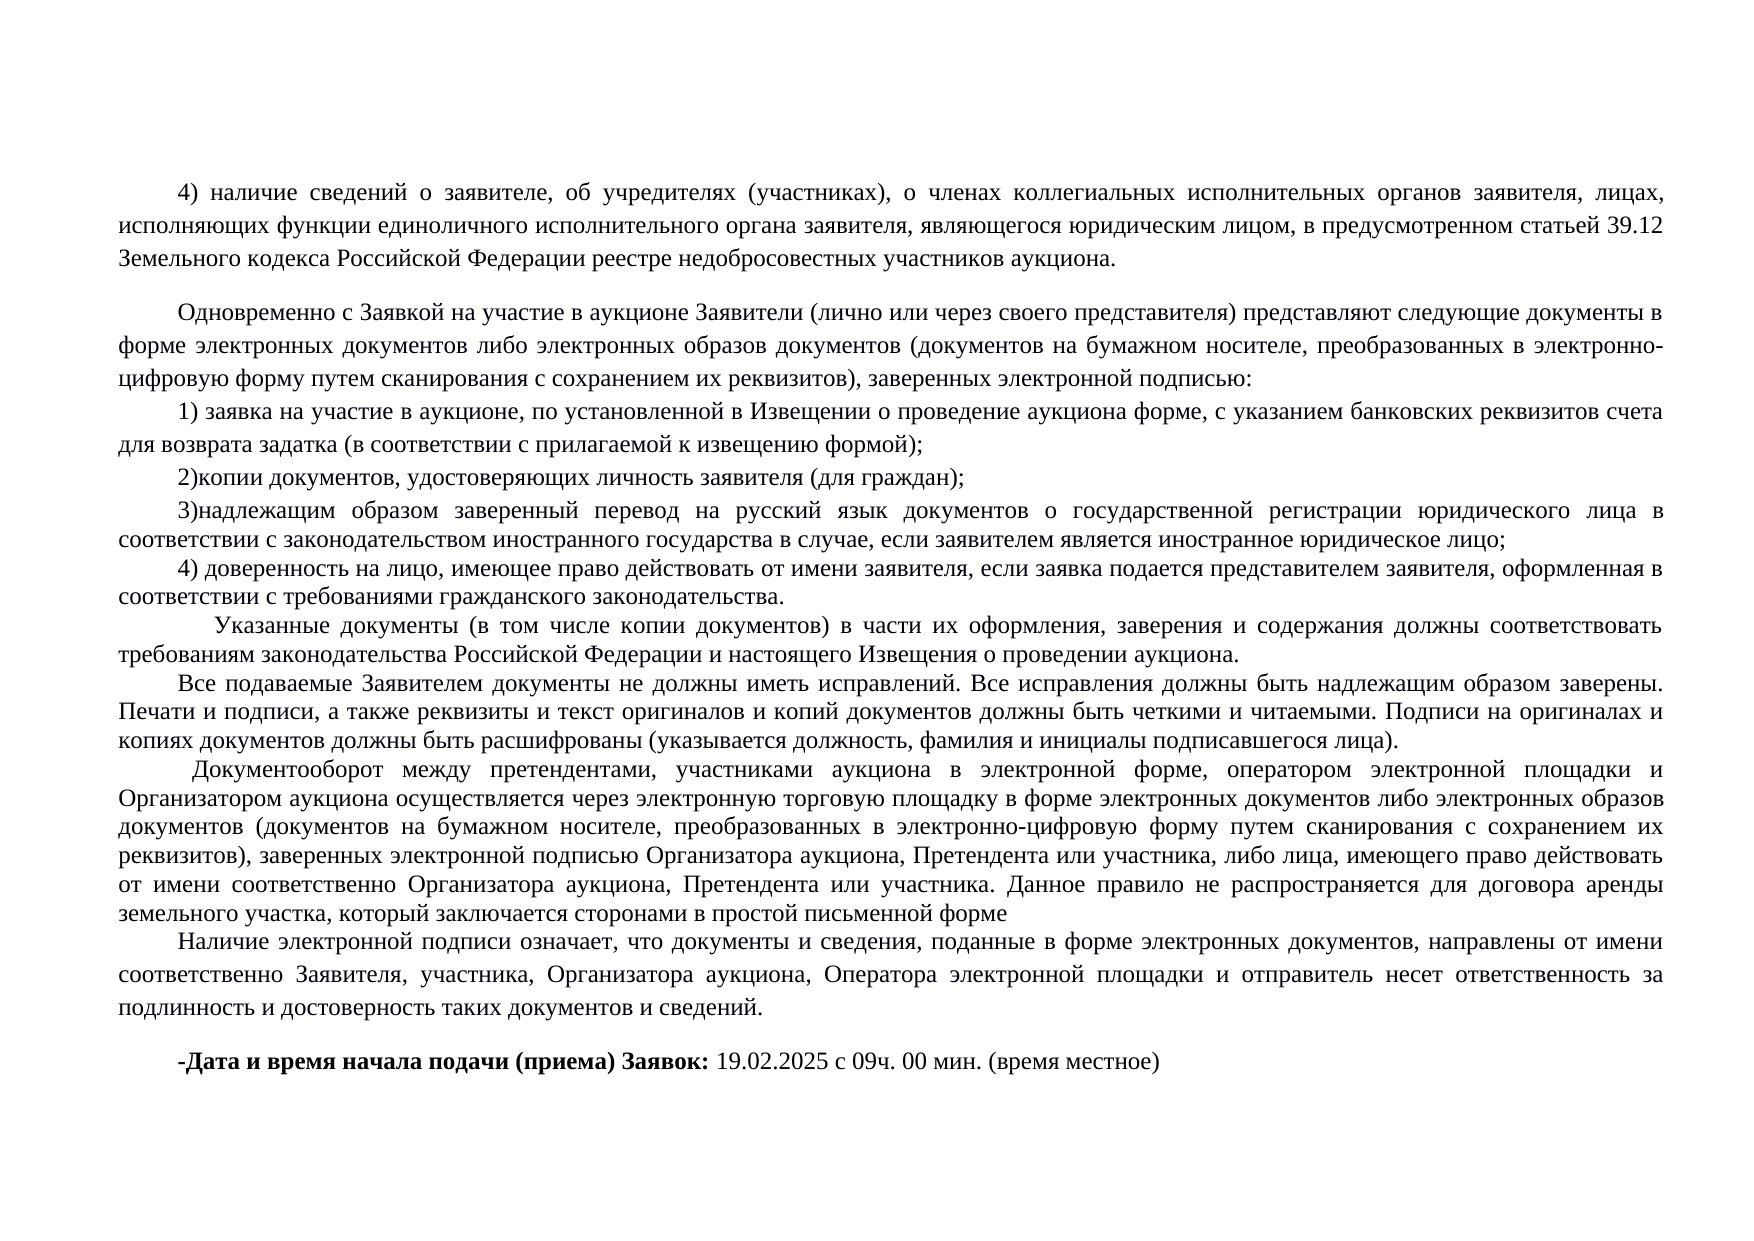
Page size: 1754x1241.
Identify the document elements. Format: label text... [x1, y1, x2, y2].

text 1) заявка на участие в аукционе, по установленной в Извещении о проведение аукциона форме, с указанием банковских реквизитов счета для возврата задатка (в соответствии с прилагаемой к извещению формой); [118, 396, 1665, 458]
text Указанные документы (в том числе копии документов) в части их оформления, заверения и содержания должны соответствовать требованиям законодательства Российской Федерации и настоящего Извещения о проведении аукциона. [118, 610, 1665, 668]
text 2)копии документов, удостоверяющих личность заявителя (для граждан); [118, 462, 1665, 491]
text 3)надлежащим образом заверенный перевод на русский язык документов о государственной регистрации юридического лица в соответствии с законодательством иностранного государства в случае, если заявителем является иностранное юридическое лицо; [118, 495, 1665, 553]
text 4) доверенность на лицо, имеющее право действовать от имени заявителя, если заявка подается представителем заявителя, оформленная в соответствии с требованиями гражданского законодательства. [118, 553, 1665, 610]
text -Дата и время начала подачи (приема) Заявок: 19.02.2025 с 09ч. 00 мин. (время местное) [118, 1046, 1665, 1075]
text Документооборот между претендентами, участниками аукциона в электронной форме, оператором электронной площадки и Организатором аукциона осуществляется через электронную торговую площадку в форме электронных документов либо электронных образов документов (документов на бумажном носителе, преобразованных в электронно-цифровую форму путем сканирования с сохранением их реквизитов), заверенных электронной подписью Организатора аукциона, Претендента или участника, либо лица, имеющего право действовать от имени соответственно Организатора аукциона, Претендента или участника. Данное правило не распространяется для договора аренды земельного участка, который заключается сторонами в простой письменной форме [118, 754, 1665, 926]
text 4) наличие сведений о заявителе, об учредителях (участниках), о членах коллегиальных исполнительных органов заявителя, лицах, исполняющих функции единоличного исполнительного органа заявителя, являющегося юридическим лицом, в предусмотренном статьей 39.12 Земельного кодекса Российской Федерации реестре недобросовестных участников аукциона. [118, 177, 1665, 272]
text Одновременно с Заявкой на участие в аукционе Заявители (лично или через своего представителя) представляют следующие документы в форме электронных документов либо электронных образов документов (документов на бумажном носителе, преобразованных в электронно-цифровую форму путем сканирования с сохранением их реквизитов), заверенных электронной подписью: [118, 297, 1665, 392]
text Все подаваемые Заявителем документы не должны иметь исправлений. Все исправления должны быть надлежащим образом заверены. Печати и подписи, а также реквизиты и текст оригиналов и копий документов должны быть четкими и читаемыми. Подписи на оригиналах и копиях документов должны быть расшифрованы (указывается должность, фамилия и инициалы подписавшегося лица). [118, 668, 1665, 754]
text Наличие электронной подписи означает, что документы и сведения, поданные в форме электронных документов, направлены от имени соответственно Заявителя, участника, Организатора аукциона, Оператора электронной площадки и отправитель несет ответственность за подлинность и достоверность таких документов и сведений. [118, 926, 1665, 1021]
